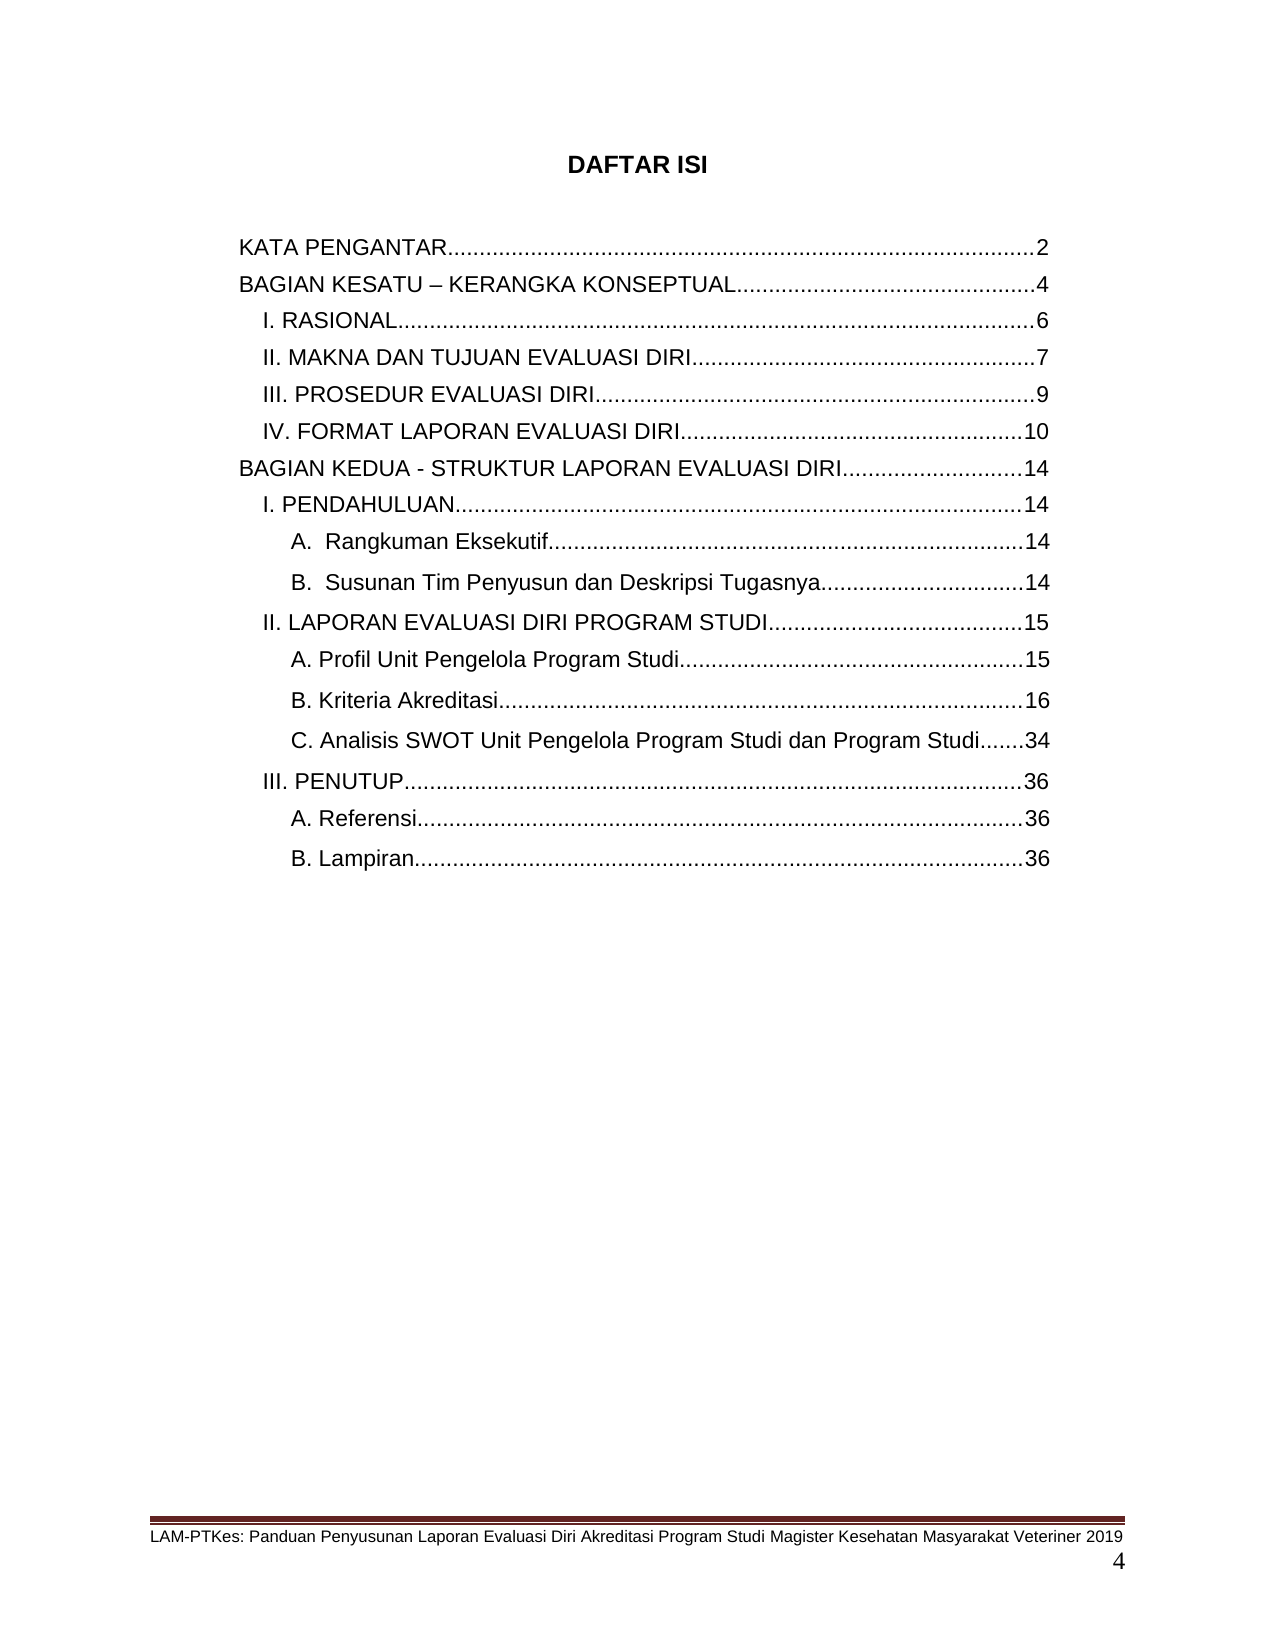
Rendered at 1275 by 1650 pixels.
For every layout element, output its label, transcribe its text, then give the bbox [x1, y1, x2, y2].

text DAFTAR ISI [150, 150, 1125, 179]
